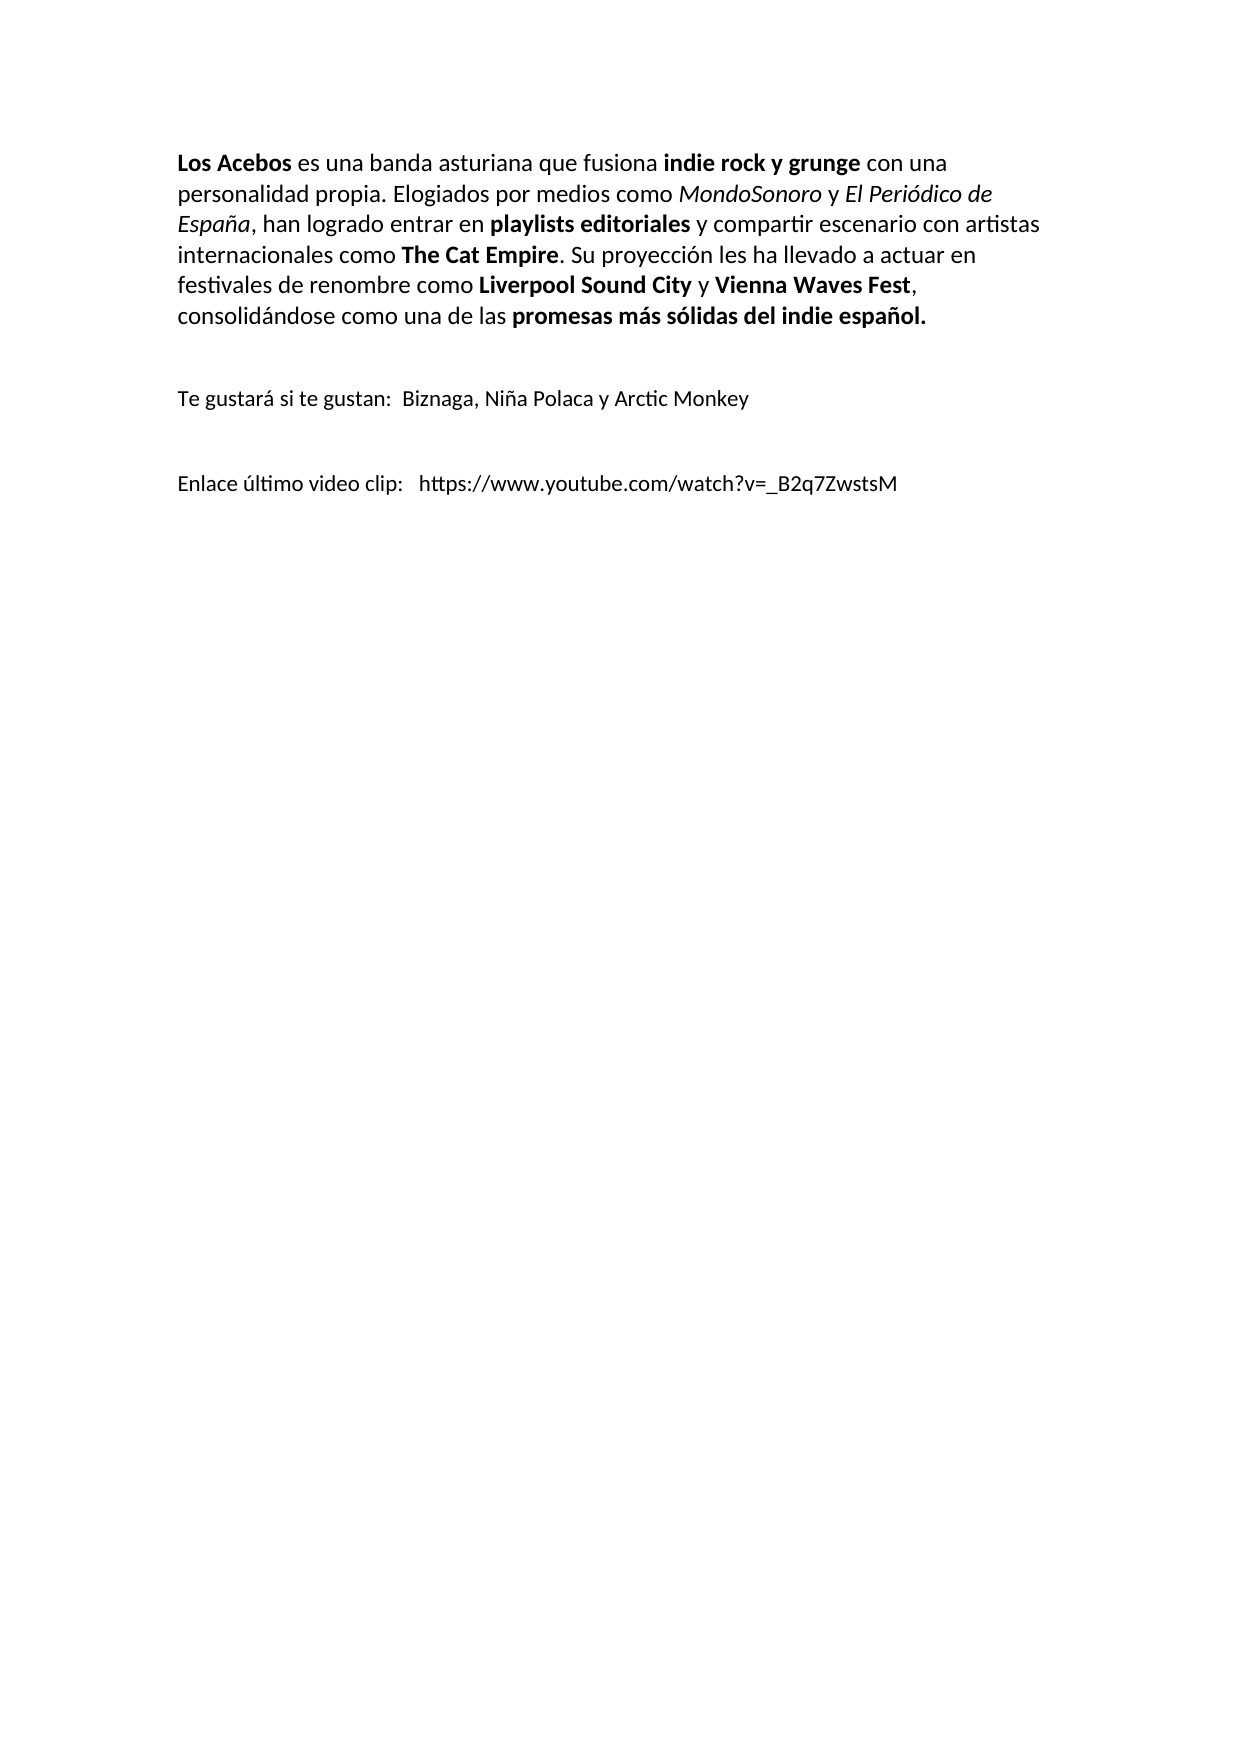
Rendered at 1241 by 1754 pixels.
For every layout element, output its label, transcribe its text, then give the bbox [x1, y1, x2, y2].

text Te gustará si te gustan: Biznaga, Niña Polaca y Arctic Monkey [177, 384, 1063, 444]
text Enlace último video clip: https://www.youtube.com/watch?v=_B2q7ZwstsM [177, 469, 1063, 497]
text Los Acebos es una banda asturiana que fusiona indie rock y grunge con una personalidad propia. Elogiados por medios como MondoSonoro y El Periódico de España, han logrado entrar en playlists editoriales y compartir escenario con artistas internacionales como The Cat Empire. Su proyección les ha llevado a actuar en festivales de renombre como Liverpool Sound City y Vienna Waves Fest, consolidándose como una de las promesas más sólidas del indie español. [177, 148, 1063, 331]
